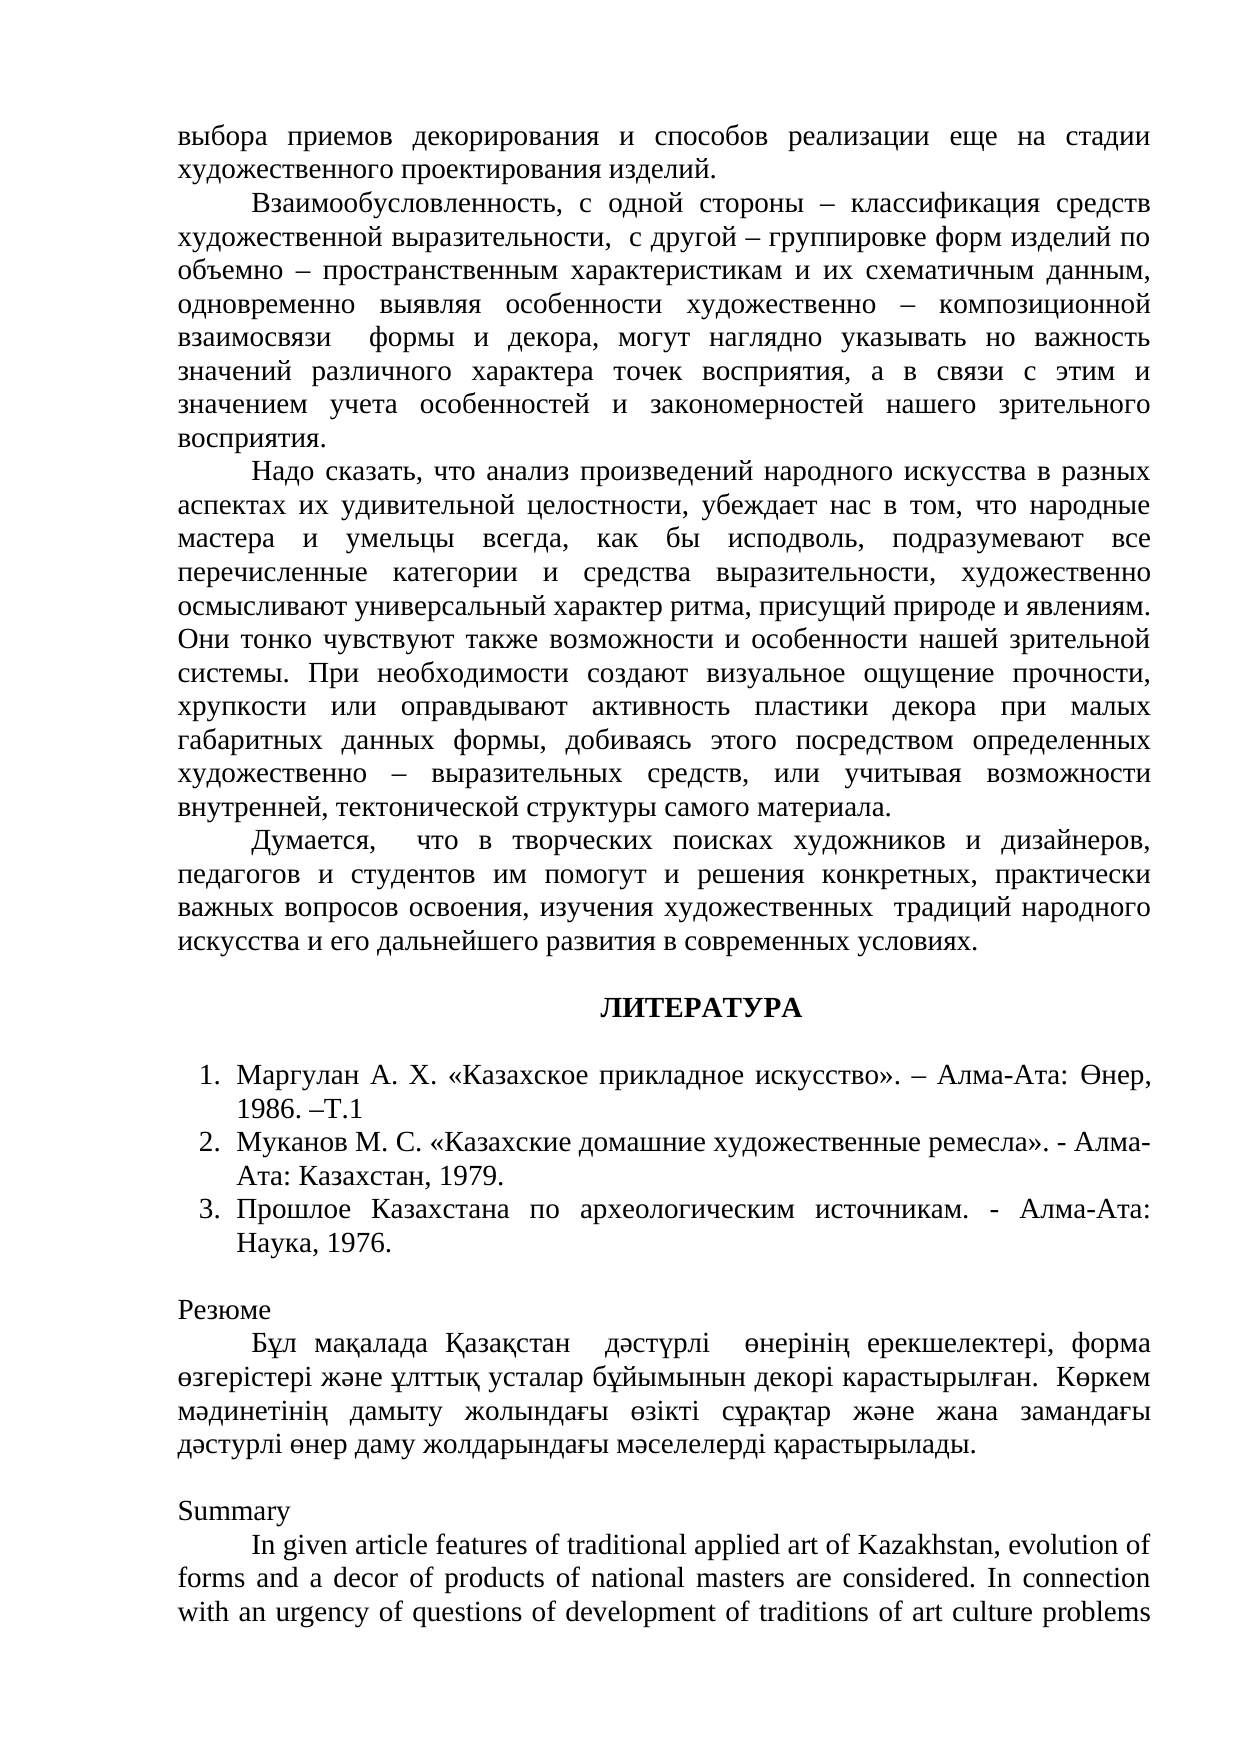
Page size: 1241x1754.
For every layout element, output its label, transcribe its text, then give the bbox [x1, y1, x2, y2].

text Summary [177, 1493, 1152, 1527]
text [177, 1527, 1152, 1627]
text Надо сказать, что анализ произведений народного искусства в разных аспектах их удивительной целостности, убеждает нас в том, что народные мастера и умельцы всегда, как бы исподволь, подразумевают все перечисленные категории и средства выразительности, художественно осмысливают универсальный характер ритма, присущий природе и явлениям. Они тонко чувствуют также возможности и особенности нашей зрительной системы. При необходимости создают визуальное ощущение прочности, хрупкости или оправдывают активность пластики декора при малых габаритных данных формы, добиваясь этого посредством определенных художественно – выразительных средств, или учитывая возможности внутренней, тектонической структуры самого материала. [177, 453, 1152, 822]
text Взаимообусловленность, с одной стороны – классификация средств художественной выразительности, с другой – группировке форм изделий по объемно – пространственным характеристикам и их схематичным данным, одновременно выявляя особенности художественно – композиционной взаимосвязи формы и декора, могут наглядно указывать но важность значений различного характера точек восприятия, а в связи с этим и значением учета особенностей и закономерностей нашего зрительного восприятия. [177, 185, 1152, 453]
text Думается, что в творческих поисках художников и дизайнеров, педагогов и студентов им помогут и решения конкретных, практически важных вопросов освоения, изучения художественных традиций народного искусства и его дальнейшего развития в современных условиях. [177, 822, 1152, 957]
list Муканов М. С. «Казахские домашние художественные ремесла». - Алма-Ата: Казахстан, 1979. [199, 1124, 1152, 1191]
text Бұл мақалада Қазақстан дәстүрлі өнерінің ерекшелектері, форма өзгерістері және ұлттық усталар бұйымынын декорі карастырылған. Көркем мәдинетінің дамыту жолындағы өзікті сұрақтар және жана замандағы дәстурлі өнер даму жолдарындағы мәселелерді қарастырылады. [177, 1326, 1152, 1460]
text Резюме [177, 1292, 1152, 1326]
list Маргулан А. Х. «Казахское прикладное искусство». – Алма-Ата: Өнер, 1986. –Т.1 [199, 1057, 1152, 1124]
list Прошлое Казахстана по археологическим источникам. - Алма-Ата: Наука, 1976. [199, 1191, 1152, 1258]
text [177, 118, 1152, 185]
text ЛИТЕРАТУРА [177, 990, 1152, 1024]
